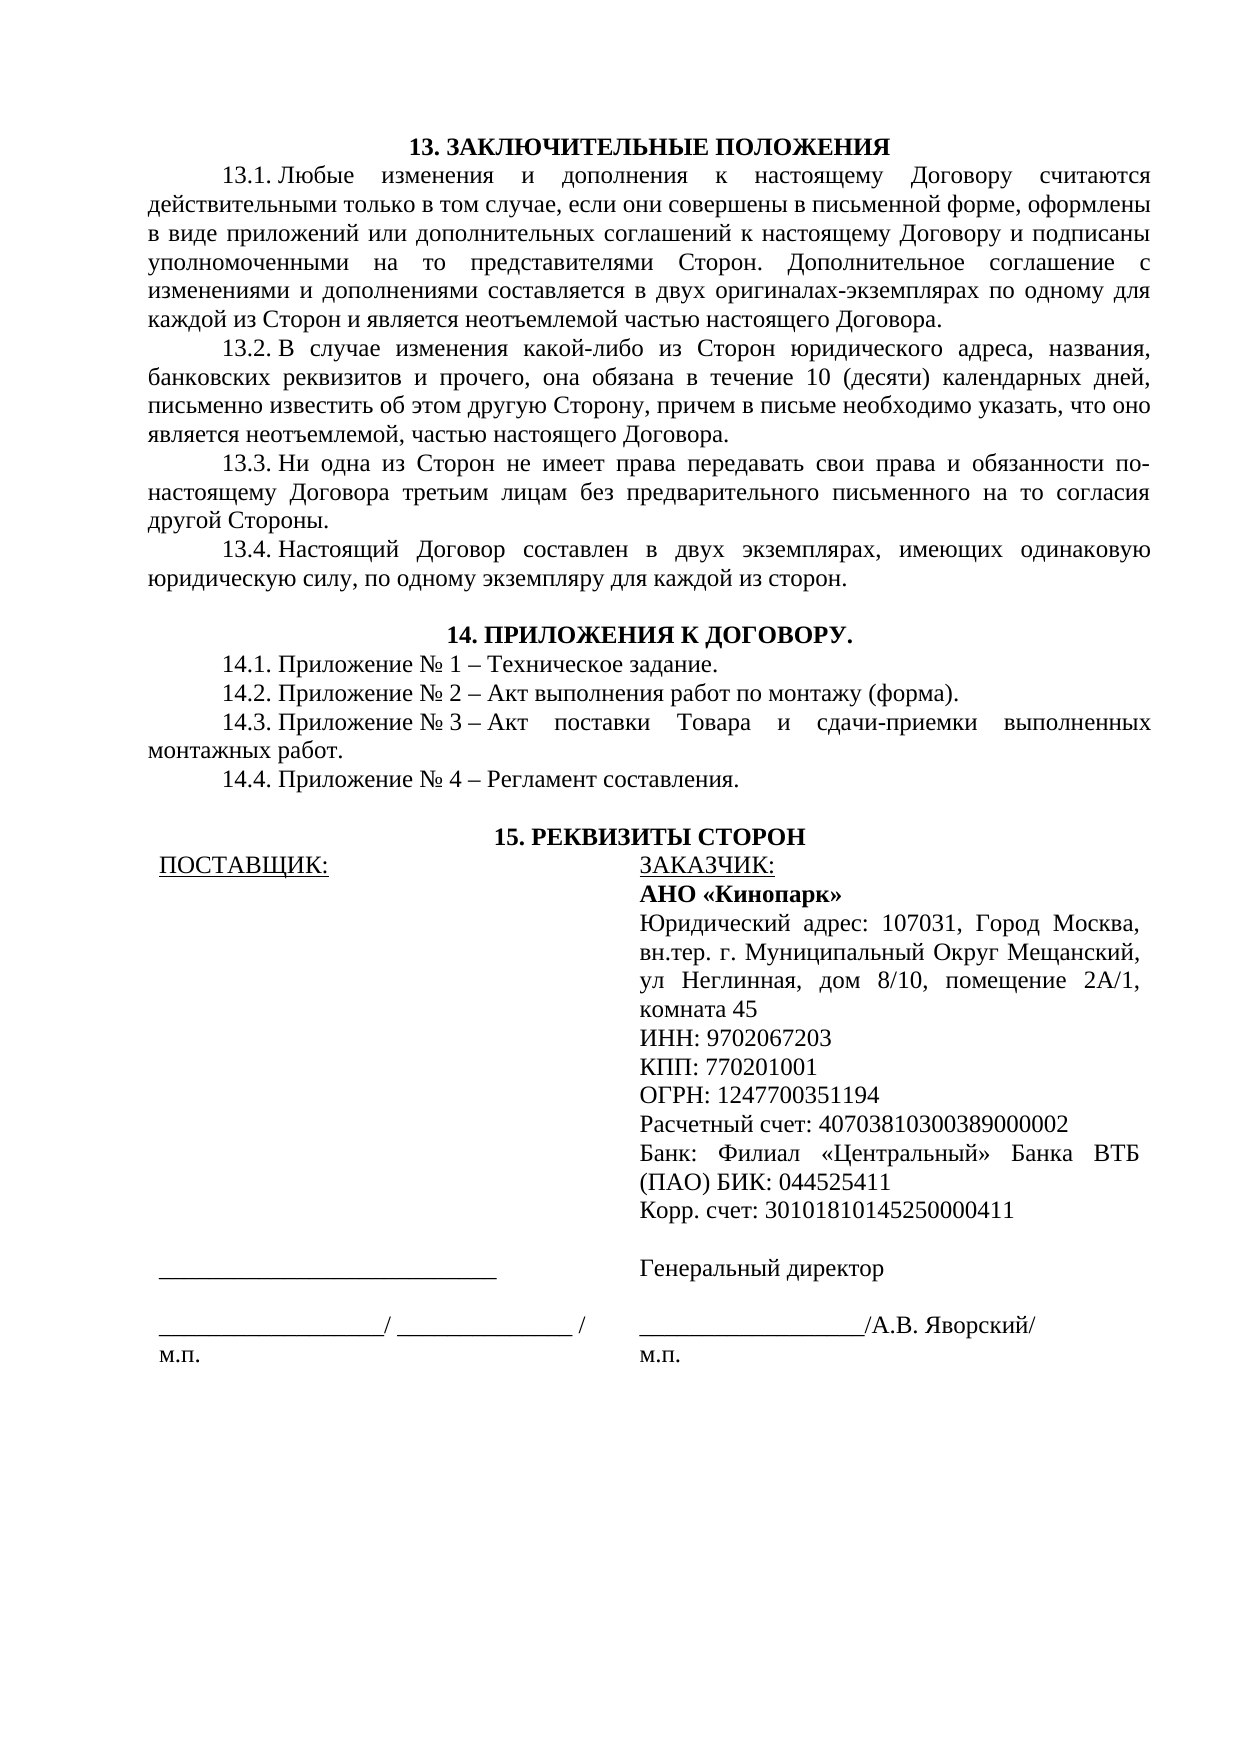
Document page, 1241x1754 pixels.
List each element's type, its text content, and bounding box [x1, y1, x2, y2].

text 14.2. Приложение № 2 – Акт выполнения работ по монтажу (форма). [148, 678, 1152, 707]
text 14.1. Приложение № 1 – Техническое задание. [148, 649, 1152, 678]
text 14.3. Приложение № 3 – Акт поставки Товара и сдачи-приемки выполненных монтажных работ. [148, 707, 1152, 764]
text 14.4. Приложение № 4 – Регламент составления. [148, 764, 1152, 793]
text 13.3. Ни одна из Сторон не имеет права передавать свои права и обязанности по-настоящему Договора третьим лицам без предварительного письменного на то согласия другой Стороны. [148, 448, 1152, 534]
text 13.4. Настоящий Договор составлен в двух экземплярах, имеющих одинаковую юридическую силу, по одному экземпляру для каждой из сторон. [148, 534, 1152, 592]
table_header ПОСТАВЩИК: ___________________________ __________________/ ______________ / м.п. [148, 851, 628, 1368]
text 15. РЕКВИЗИТЫ СТОРОН [148, 822, 1152, 851]
text 14. ПРИЛОЖЕНИЯ К ДОГОВОРУ. [148, 621, 1152, 649]
table_header ЗАКАЗЧИК: АНО «Кинопарк» Юридический адрес: 107031, Город Москва, вн.тер. г. Муниципальный Округ Мещанский, ул Неглинная, дом 8/10, помещение 2А/1, комната 45 ИНН: 9702067203 КПП: 770201001 ОГРН: 1247700351194 Расчетный счет: 40703810300389000002 Банк: Филиал «Центральный» Банка ВТБ (ПАО) БИК: 044525411 Корр. счет: 30101810145250000411 Генеральный директор __________________/А.В. Яворский/ м.п. [628, 851, 1152, 1368]
text 13.2. В случае изменения какой-либо из Сторон юридического адреса, названия, банковских реквизитов и прочего, она обязана в течение 10 (десяти) календарных дней, письменно известить об этом другую Сторону, причем в письме необходимо указать, что оно является неотъемлемой, частью настоящего Договора. [148, 333, 1152, 448]
text 13. ЗАКЛЮЧИТЕЛЬНЫЕ ПОЛОЖЕНИЯ [148, 132, 1152, 161]
text 13.1. Любые изменения и дополнения к настоящему Договору считаются действительными только в том случае, если они совершены в письменной форме, оформлены в виде приложений или дополнительных соглашений к настоящему Договору и подписаны уполномоченными на то представителями Сторон. Дополнительное соглашение с изменениями и дополнениями составляется в двух оригиналах-экземплярах по одному для каждой из Сторон и является неотъемлемой частью настоящего Договора. [148, 161, 1152, 333]
